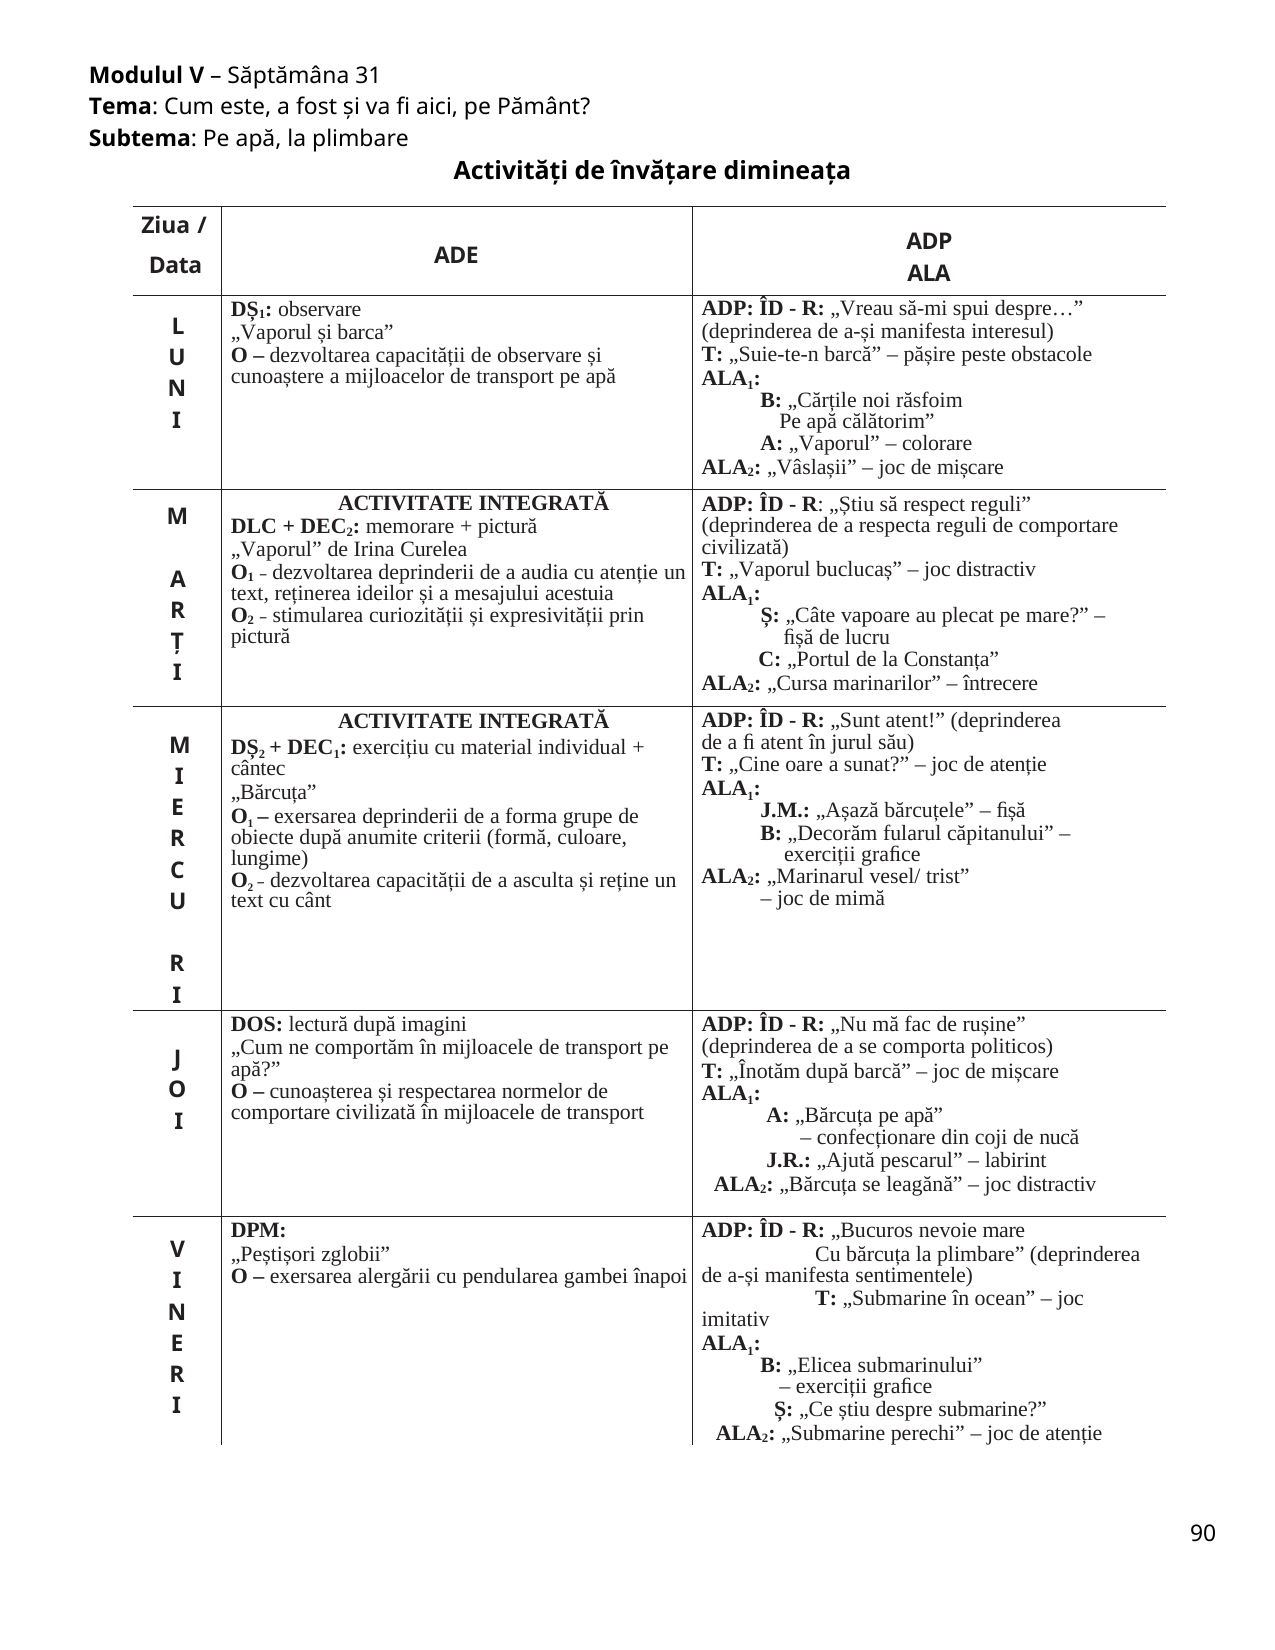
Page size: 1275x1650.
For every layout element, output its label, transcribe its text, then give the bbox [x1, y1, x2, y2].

table_cell V I N E R I [133, 1217, 221, 1445]
table_cell ADP: ÎD - R: „Știu să respect reguli” (deprinderea de a respecta reguli de comportare civilizată) T: „Vaporul buclucaș” – joc distractiv ALA1: Ș: „Câte vapoare au plecat pe mare?” – ﬁșă de lucru C: „Portul de la Constanța” ALA2: „Cursa marinarilor” – întrecere [693, 490, 1166, 706]
table_cell L U N I [133, 296, 221, 489]
text Activități de învățare dimineața [89, 153, 1216, 187]
table_cell M I E R C U R I [133, 707, 221, 1010]
table_header ADE [222, 207, 692, 295]
table_cell ADP: ÎD - R: „Vreau să-mi spui despre…” (deprinderea de a-și manifesta interesul) T: „Suie-te-n barcă” – pășire peste obstacole ALA1: B: „Cărțile noi răsfoim Pe apă călătorim” A: „Vaporul” – colorare ALA2: „Vâslașii” – joc de mișcare [693, 296, 1166, 489]
table_cell ACTIVITATE INTEGRATĂ DȘ2 + DEC1: exercițiu cu material individual + cântec „Bărcuța” O1 – exersarea deprinderii de a forma grupe de obiecte după anumite criterii (formă, culoare, lungime) O2 ˗ dezvoltarea capacității de a asculta și reține un text cu cânt [222, 707, 692, 1010]
table_cell M A R Ț I [133, 490, 221, 706]
table_cell DȘ1: observare „Vaporul și barca” O – dezvoltarea capacității de observare și cunoaștere a mijloacelor de transport pe apă [222, 296, 692, 489]
text Tema: Cum este, a fost și va fi aici, pe Pământ? [89, 90, 1205, 122]
table_cell ADP: ÎD - R: „Nu mă fac de rușine” (deprinderea de a se comporta politicos) T: „Înotăm după barcă” – joc de mișcare ALA1: A: „Bărcuța pe apă” – confecționare din coji de nucă J.R.: „Ajută pescarul” – labirint ALA2: „Bărcuța se leagănă” – joc distractiv [693, 1011, 1166, 1216]
table_cell J O I [133, 1011, 221, 1216]
table_header Ziua / Data [133, 207, 221, 295]
table_cell DOS: lectură după imagini „Cum ne comportăm în mijloacele de transport pe apă?” O – cunoașterea și respectarea normelor de comportare civilizată în mijloacele de transport [222, 1011, 692, 1216]
table_cell ADP: ÎD - R: „Sunt atent!” (deprinderea de a ﬁ atent în jurul său) T: „Cine oare a sunat?” – joc de atenție ALA1: J.M.: „Așază bărcuțele” – ﬁșă B: „Decorăm fularul căpitanului” – exerciții graﬁce ALA2: „Marinarul vesel/ trist” – joc de mimă [693, 707, 1166, 1010]
table_cell ACTIVITATE INTEGRATĂ DLC + DEC2: memorare + pictură „Vaporul” de Irina Curelea O1 ˗ dezvoltarea deprinderii de a audia cu atenție un text, reținerea ideilor și a mesajului acestuia O2 ˗ stimularea curiozității și expresivității prin pictură [222, 490, 692, 706]
text Subtema: Pe apă, la plimbare [89, 122, 1205, 153]
text Modulul V – Săptămâna 31 [89, 59, 1205, 90]
table_cell DPM: „Peștișori zglobii” O – exersarea alergării cu pendularea gambei înapoi [222, 1217, 692, 1445]
table_header ADP ALA [693, 207, 1166, 295]
table_cell ADP: ÎD - R: „Bucuros nevoie mare Cu bărcuța la plimbare” (deprinderea de a-și manifesta sentimentele) T: „Submarine în ocean” – joc imitativ ALA1: B: „Elicea submarinului” – exerciții graﬁce Ș: „Ce știu despre submarine?” ALA2: „Submarine perechi” – joc de atenție [693, 1217, 1166, 1445]
